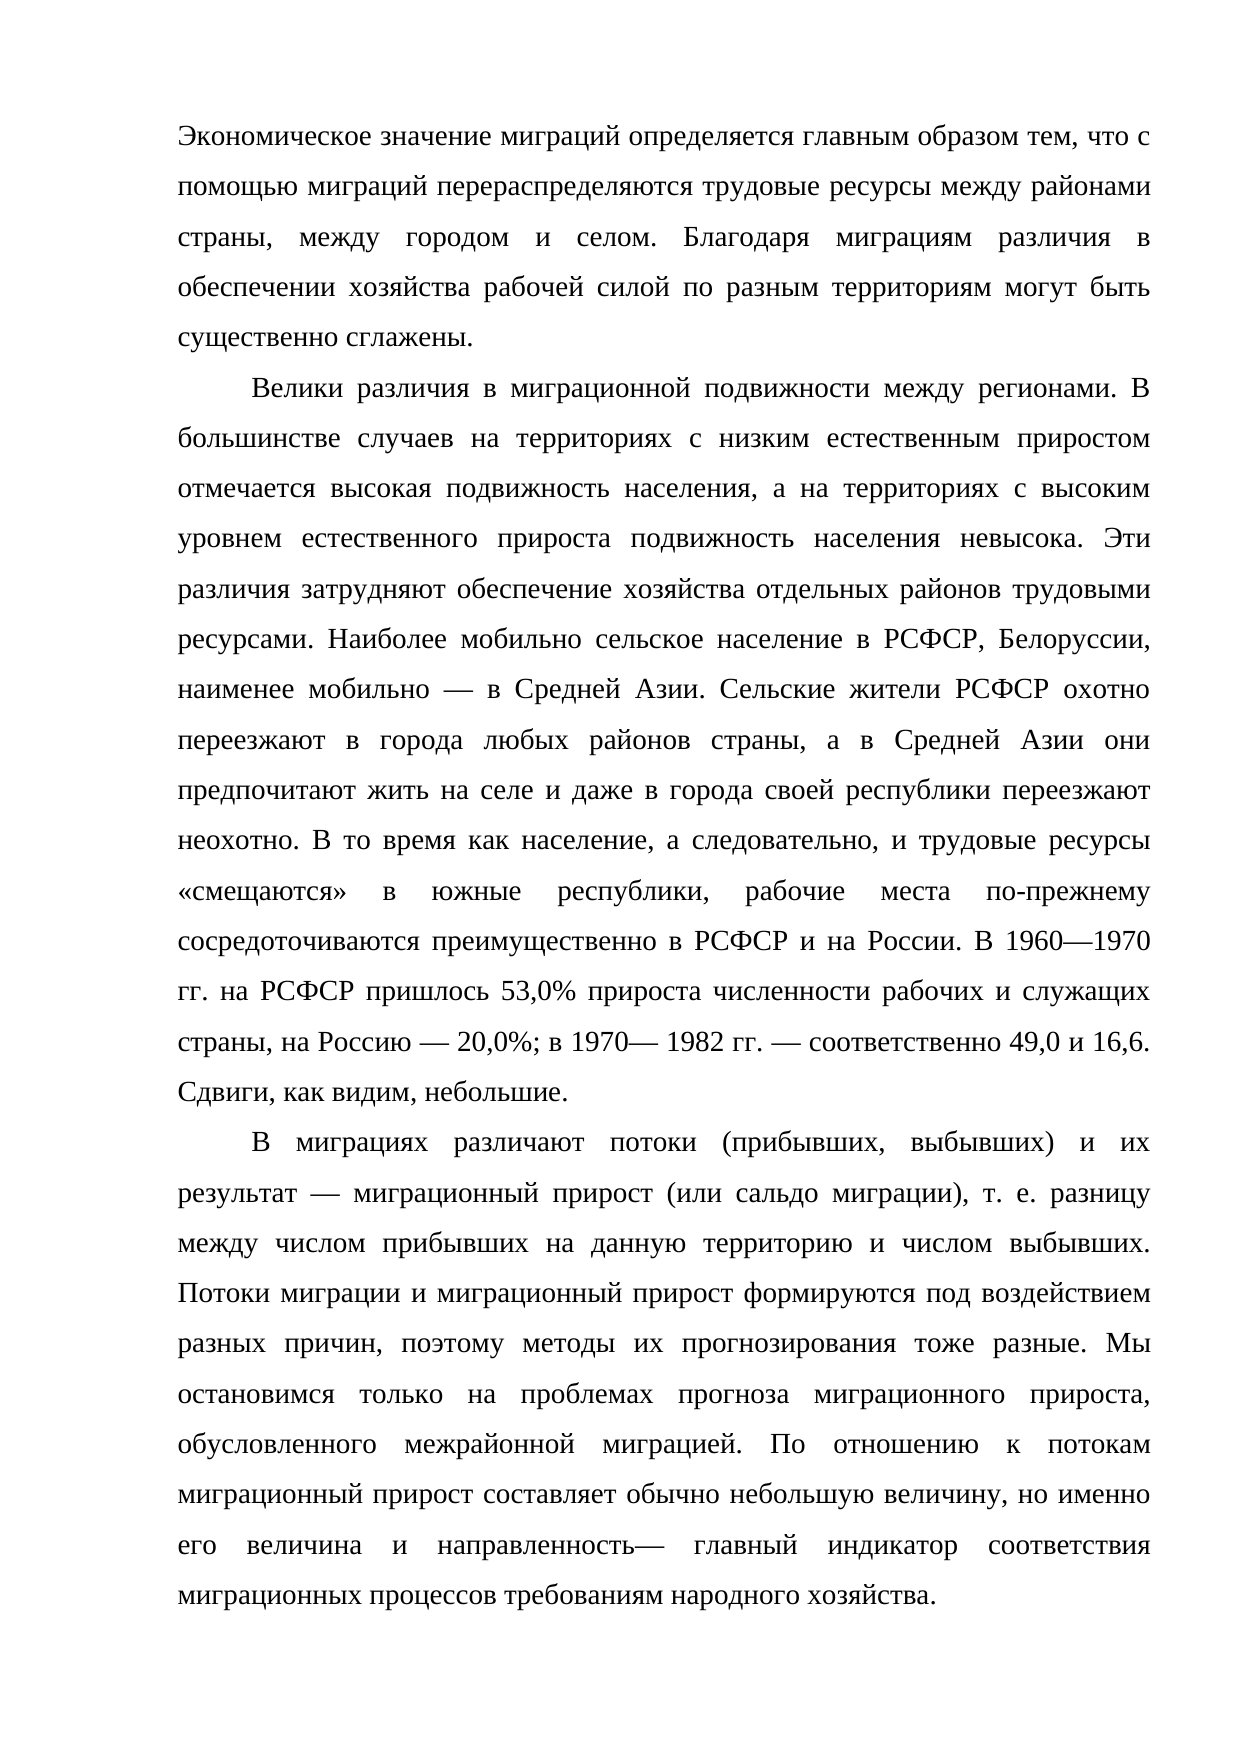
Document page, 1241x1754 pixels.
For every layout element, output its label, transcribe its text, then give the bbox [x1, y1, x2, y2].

text В миграциях различают потоки (прибывших, выбывших) и их результат — миграционный прирост (или сальдо миграции), т. е. разницу между числом прибывших на данную территорию и числом выбывших. Потоки миграции и миграционный прирост формируются под воздействием разных причин, поэтому методы их прогнозирования тоже разные. Мы остановимся только на проблемах прогноза миграционного прироста, обусловленного межрайонной миграцией. По отношению к потокам миграционный прирост составляет обычно небольшую величину, но именно его величина и направленность— главный индикатор соответствия миграционных процессов требованиям народного хозяйства. [177, 1124, 1152, 1611]
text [177, 118, 1152, 353]
text Велики различия в миграционной подвижности между регионами. В большинстве случаев на территориях с низким естественным приростом отмечается высокая подвижность населения, а на территориях с высоким уровнем естественного прироста подвижность населения невысока. Эти различия затрудняют обеспечение хозяйства отдельных районов трудовыми ресурсами. Наиболее мобильно сельское население в РСФСР, Белоруссии, наименее мобильно — в Средней Азии. Сельские жители РСФСР охотно переезжают в города любых районов страны, а в Средней Азии они предпочитают жить на селе и даже в города своей республики переезжают неохотно. В то время как население, а следовательно, и трудовые ресурсы «смещаются» в южные республики, рабочие места по-прежнему сосредоточиваются преимущественно в РСФСР и на России. В 1960—1970 гг. на РСФСР пришлось 53,0% прироста численности рабочих и служащих страны, на Россию — 20,0%; в 1970— 1982 гг. — соответственно 49,0 и 16,6. Сдвиги, как видим, небольшие. [177, 370, 1152, 1108]
